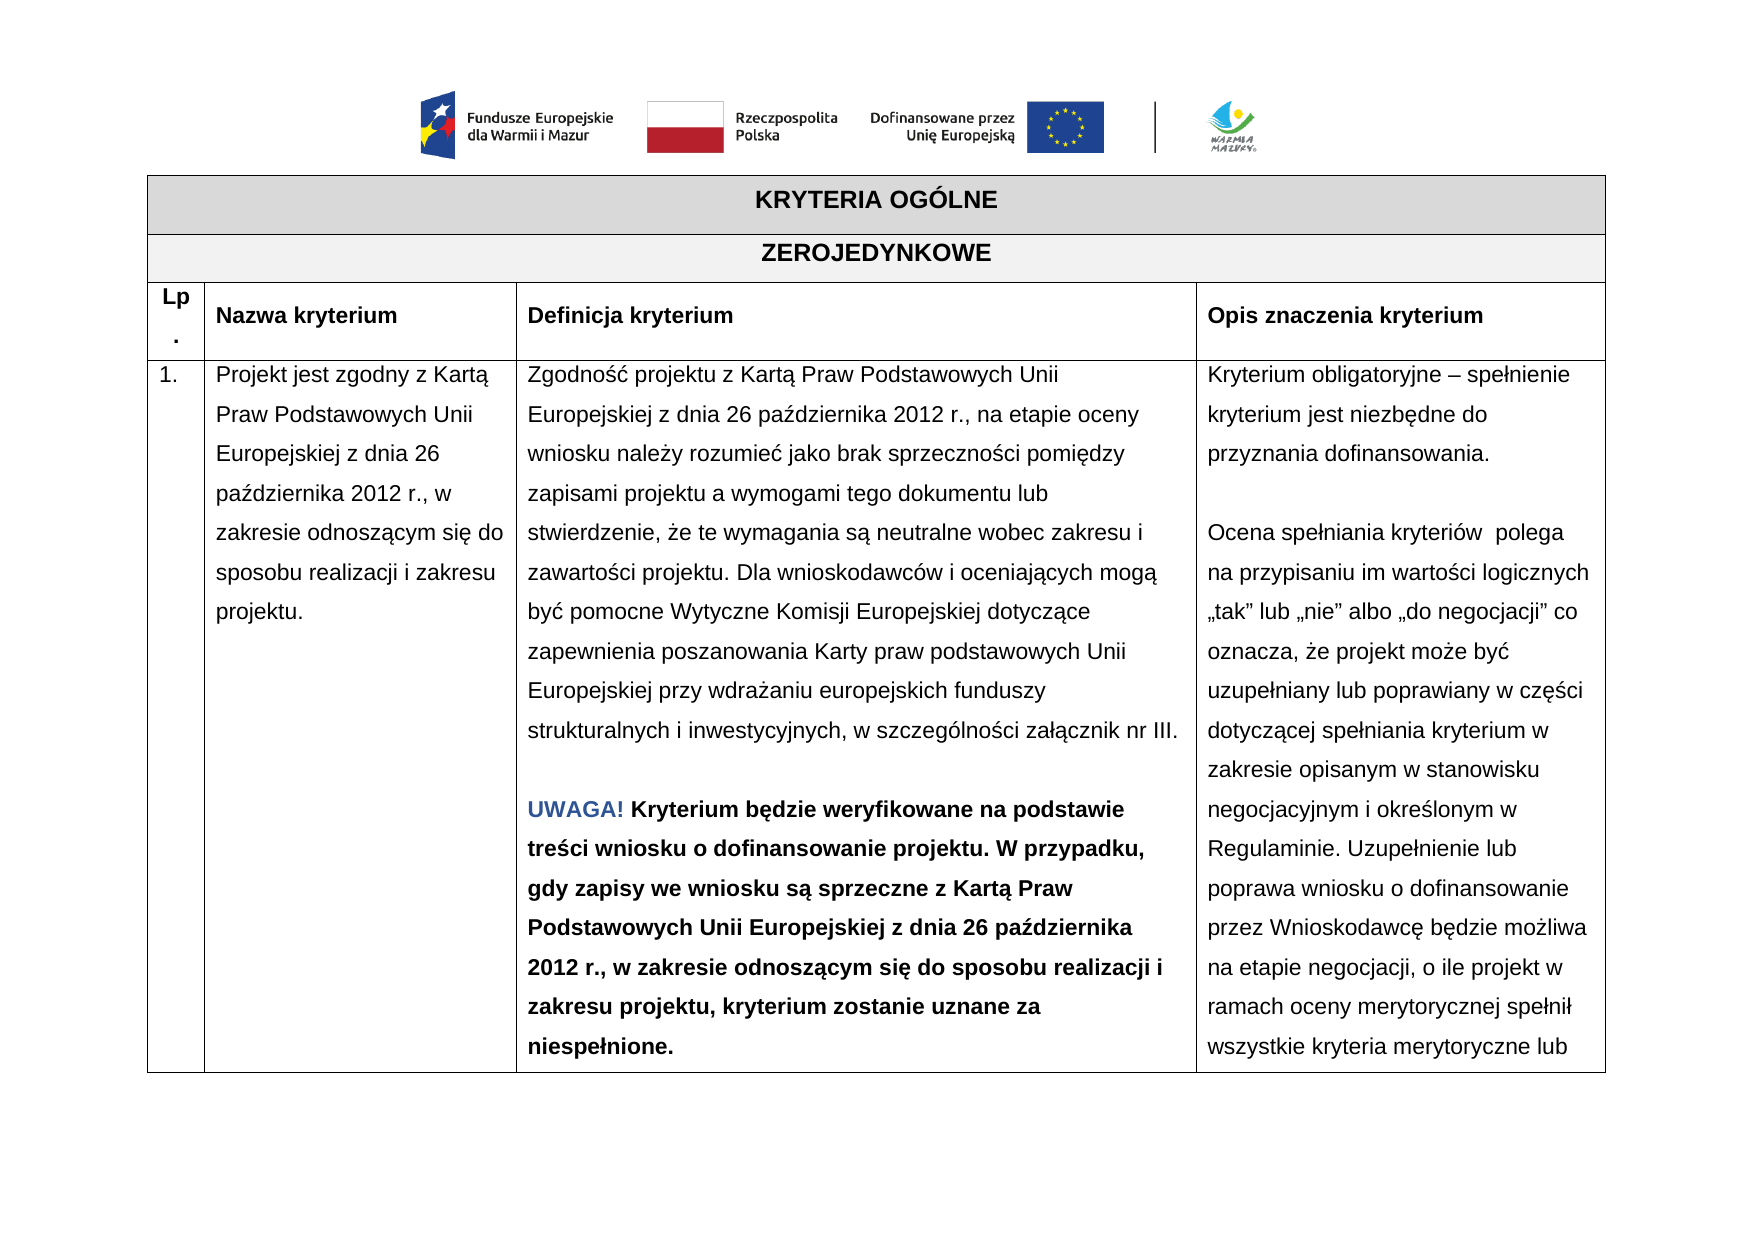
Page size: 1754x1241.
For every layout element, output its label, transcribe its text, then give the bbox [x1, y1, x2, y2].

table_header KRYTERIA OGÓLNE [148, 176, 1605, 234]
table_cell 1. [148, 361, 204, 1072]
picture [404, 73, 1350, 175]
table_cell ZEROJEDYNKOWE [148, 235, 1605, 282]
table_cell Lp. [148, 283, 204, 360]
table_cell Definicja kryterium [517, 283, 1196, 360]
table_cell Nazwa kryterium [205, 283, 516, 360]
table_cell Opis znaczenia kryterium [1197, 283, 1605, 360]
